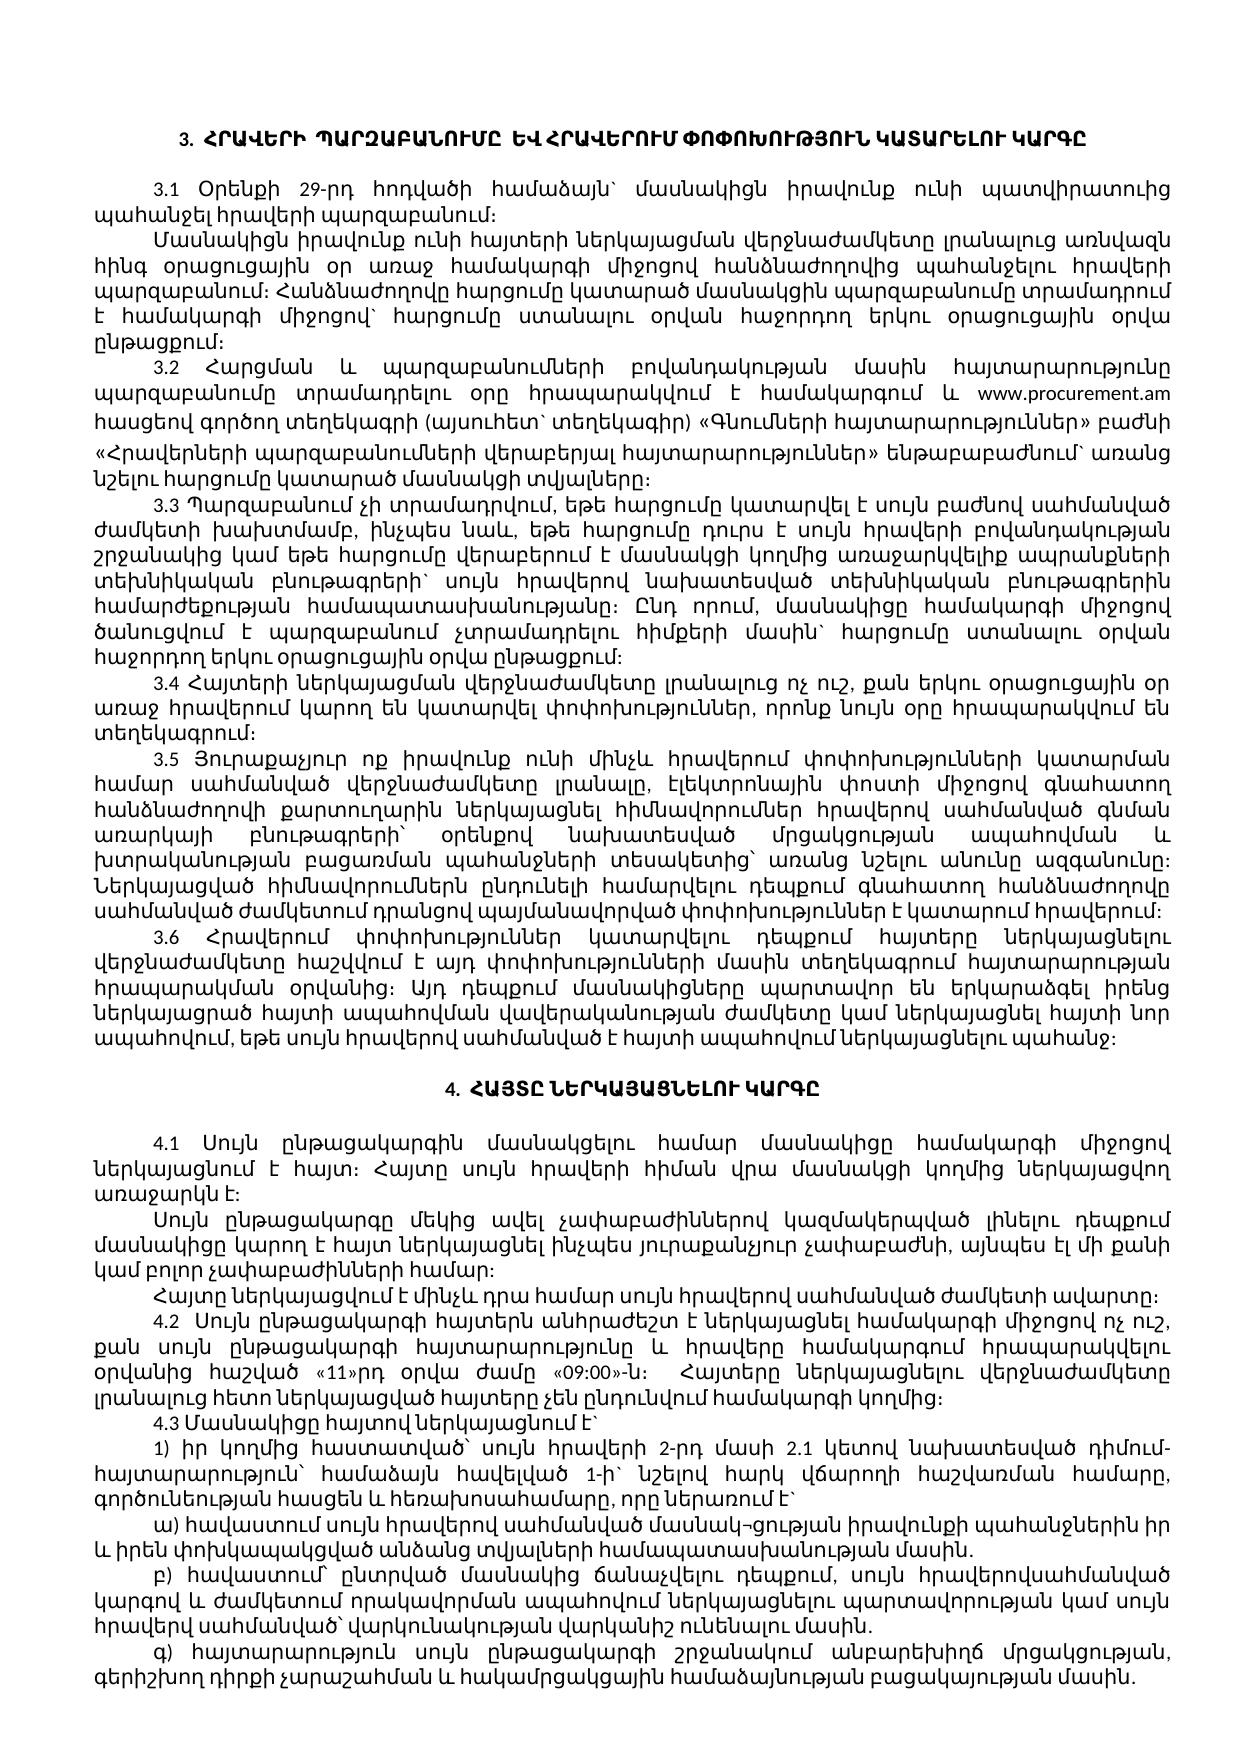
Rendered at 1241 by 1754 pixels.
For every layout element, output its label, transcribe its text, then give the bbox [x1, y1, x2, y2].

text 4.1 Սույն ընթացակարգին մասնակցելու համար մասնակիցը համակարգի միջոցով ներկայացնում է հայտ։ Հայտը սույն հրավերի հիման վրա մասնակցի կողմից ներկայացվող առաջարկն է: [94, 1131, 1171, 1207]
text 1) իր կողմից հաստատված՝ սույն հրավերի 2-րդ մասի 2.1 կետով նախատեսված դիմում-հայտարարություն՝ համաձայն հավելված 1-ի` նշելով հարկ վճարողի հաշվառման համարը, գործունեության հասցեն և հեռախոսահամարը, որը ներառում է` [94, 1436, 1171, 1512]
text Սույն ընթացակարգը մեկից ավել չափաբաժիններով կազմակերպված լինելու դեպքում մասնակիցը կարող է հայտ ներկայացնել ինչպես յուրաքանչյուր չափաբաժնի, այնպես էլ մի քանի կամ բոլոր չափաբաժինների համար: [94, 1207, 1171, 1283]
text 3.5 Յուրաքաչյուր ոք իրավունք ունի մինչև հրավերում փոփոխությունների կատարման համար սահմանված վերջնաժամկետը լրանալը, էլեկտրոնային փոստի միջոցով գնահատող հանձնաժողովի քարտուղարին ներկայացնել հիմնավորումներ հրավերով սահմանված գնման առարկայի բնութագրերի՝ օրենքով նախատեսված մրցակցության ապահովման և խտրականության բացառման պահանջների տեսակետից՝ առանց նշելու անունը ազգանունը: Ներկայացված հիմնավորումներն ընդունելի համարվելու դեպքում գնահատող հանձնաժողովը սահմանված ժամկետում դրանցով պայմանավորված փոփոխություններ է կատարում հրավերում: [94, 746, 1171, 924]
text Հայտը ներկայացվում է մինչև դրա համար սույն հրավերով սահմանված ժամկետի ավարտը։ [94, 1283, 1171, 1308]
text 3.6 Հրավերում փոփոխություններ կատարվելու դեպքում հայտերը ներկայացնելու վերջնաժամկետը հաշվվում է այդ փոփոխությունների մասին տեղեկագրում հայտարարության հրապարակման օրվանից։ Այդ դեպքում մասնակիցները պարտավոր են երկարաձգել իրենց ներկայացրած հայտի ապահովման վավերականության ժամկետը կամ ներկայացնել հայտի նոր ապահովում, եթե սույն հրավերով սահմանված է հայտի ապահովում ներկայացնելու պահանջ: [94, 924, 1171, 1051]
text 3.3 Պարզաբանում չի տրամադրվում, եթե հարցումը կատարվել է սույն բաժնով սահմանված ժամկետի խախտմամբ, ինչպես նաև, եթե հարցումը դուրս է սույն հրավերի բովանդակության շրջանակից կամ եթե հարցումը վերաբերում է մասնակցի կողմից առաջարկվելիք ապրանքների տեխնիկական բնութագրերի` սույն հրավերով նախատեսված տեխնիկական բնութագրերին համարժեքության համապատասխանությանը։ Ընդ որում, մասնակիցը համակարգի միջոցով ծանուցվում է պարզաբանում չտրամադրելու հիմքերի մասին` հարցումը ստանալու օրվան հաջորդող երկու օրացուցային օրվա ընթացքում: [94, 492, 1171, 670]
text 3.4 Հայտերի ներկայացման վերջնաժամկետը լրանալուց ոչ ուշ, քան երկու օրացուցային օր առաջ հրավերում կարող են կատարվել փոփոխություններ, որոնք նույն օրը հրապարակվում են տեղեկագրում։ [94, 670, 1171, 746]
text Մասնակիցն իրավունք ունի հայտերի ներկայացման վերջնաժամկետը լրանալուց առնվազն հինգ օրացուցային օր առաջ համակարգի միջոցով հանձնաժողովից պահանջելու հրավերի պարզաբանում։ Հանձնաժողովը հարցումը կատարած մասնակցին պարզաբանումը տրամադրում է համակարգի միջոցով` հարցումը ստանալու օրվան հաջորդող երկու օրացուցային օրվա ընթացքում։ [94, 227, 1171, 354]
text 4.3 Մասնակիցը հայտով ներկայացնում է` [94, 1410, 1171, 1436]
text ա) հավաստում սույն հրավերով սահմանված մասնակ¬ցության իրավունքի պահանջներին իր և իրեն փոխկապակցված անձանց տվյալների համապատասխանության մասին. [94, 1512, 1171, 1563]
text բ) հավաստում՝ ընտրված մասնակից ճանաչվելու դեպքում, սույն հրավերովսահմանված կարգով և ժամկետում որակավորման ապահովում ներկայացնելու պարտավորության կամ սույն հրավերվ սահմանված՝ վարկունակության վարկանիշ ունենալու մասին. [94, 1563, 1171, 1639]
text 3. ՀՐԱՎԵՐԻ ՊԱՐԶԱԲԱՆՈՒՄԸ ԵՎ ՀՐԱՎԵՐՈՒՄ ՓՈՓՈԽՈՒԹՅՈՒՆ ԿԱՏԱՐԵԼՈՒ ԿԱՐԳԸ [94, 126, 1171, 151]
text 4. ՀԱՅՏԸ ՆԵՐԿԱՅԱՑՆԵԼՈՒ ԿԱՐԳԸ [94, 1076, 1171, 1102]
text 4.2 Սույն ընթացակարգի հայտերն անհրաժեշտ է ներկայացնել համակարգի միջոցով ոչ ուշ, քան սույն ընթացակարգի հայտարարությունը և հրավերը համակարգում հրապարակվելու օրվանից հաշված «11»րդ օրվա ժամը «09:00»-ն։ Հայտերը ներկայացնելու վերջնաժամկետը լրանալուց հետո ներկայացված հայտերը չեն ընդունվում համակարգի կողմից։ [94, 1308, 1171, 1410]
text 3.1 Օրենքի 29-րդ հոդվածի համաձայն` մասնակիցն իրավունք ունի պատվիրատուից պահանջել հրավերի պարզաբանում։ [94, 177, 1171, 227]
text 3.2 Հարցման և պարզաբանումների բովանդակության մասին հայտարարությունը պարզաբանումը տրամադրելու օրը հրապարակվում է համակարգում և www.procurement.am հասցեով գործող տեղեկագրի (այսուհետ` տեղեկագիր) «Գնումների հայտարարություններ» բաժնի «Հրավերների պարզաբանումների վերաբերյալ հայտարարություններ» ենթաբաբաժնում` առանց նշելու հարցումը կատարած մասնակցի տվյալները։ [94, 354, 1171, 492]
text գ) հայտարարություն սույն ընթացակարգի շրջանակում անբարեխիղճ մրցակցության, գերիշխող դիրքի չարաշահման և հակամրցակցային համաձայնության բացակայության մասին. [94, 1639, 1171, 1690]
